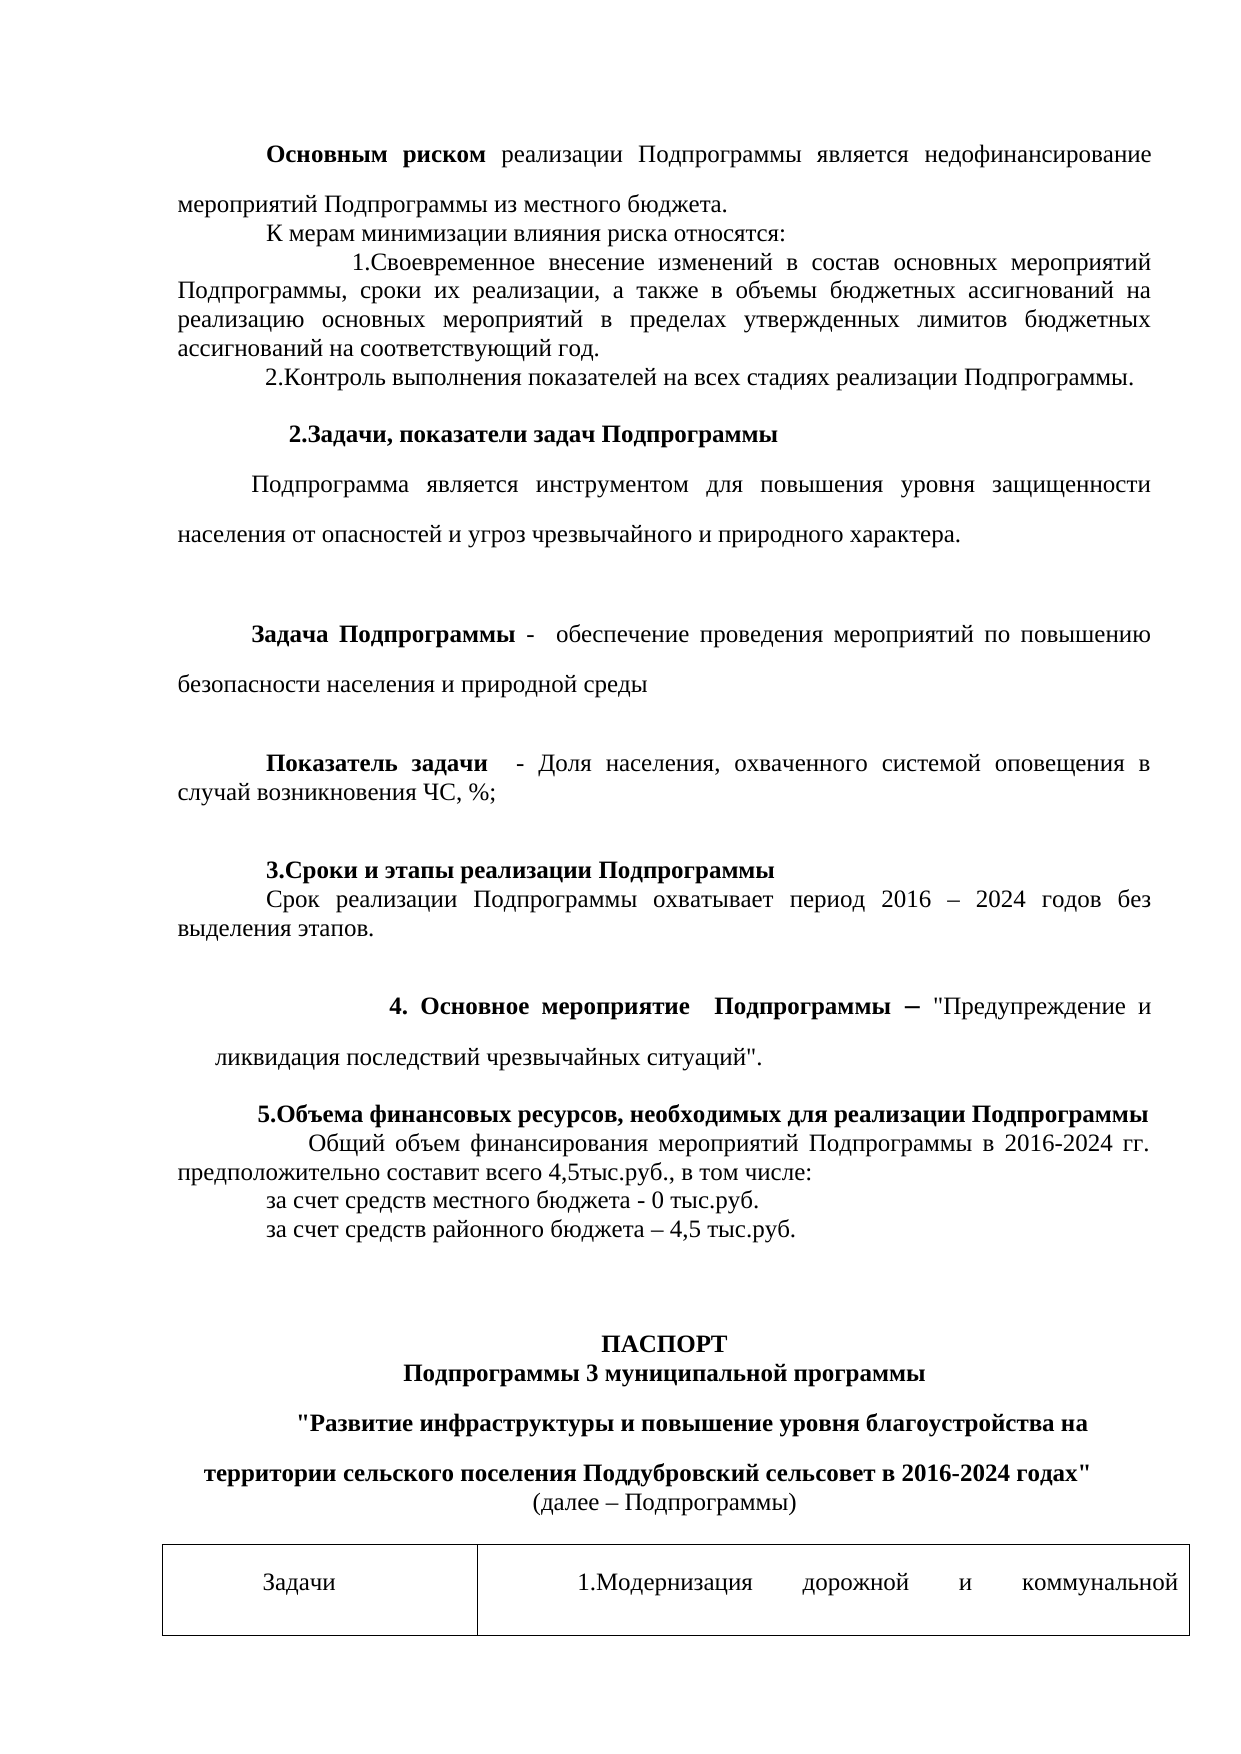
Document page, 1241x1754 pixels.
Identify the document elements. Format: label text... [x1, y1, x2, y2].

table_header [478, 1545, 1189, 1635]
text 5.Объема финансовых ресурсов, необходимых для реализации Подпрограммы [177, 1099, 1152, 1128]
table_header Задачи Подпрограммы [163, 1545, 477, 1635]
text за счет средств районного бюджета – 4,5 тыс.руб. [177, 1214, 1152, 1243]
text К мерам минимизации влияния риска относятся: [177, 218, 1152, 247]
text 2.Задачи, показатели задач Подпрограммы [251, 419, 1152, 448]
text Срок реализации Подпрограммы охватывает период 2016 – 2024 годов без выделения этапов. [177, 884, 1152, 942]
title (далее – Подпрограммы) [177, 1487, 1152, 1516]
text 1.Своевременное внесение изменений в состав основных мероприятий Подпрограммы, сроки их реализации, а также в объемы бюджетных ассигнований на реализацию основных мероприятий в пределах утвержденных лимитов бюджетных ассигнований на соответствующий год. [177, 247, 1152, 362]
title ПАСПОРТ [177, 1329, 1152, 1358]
text Основным риском реализации Подпрограммы является недофинансирование мероприятий Подпрограммы из местного бюджета. [177, 118, 1152, 218]
text Общий объем финансирования мероприятий Подпрограммы в 2016-2024 гг. предположительно составит всего 4,5тыс.руб., в том числе: [177, 1128, 1152, 1186]
text 3.Сроки и этапы реализации Подпрограммы [266, 856, 1152, 884]
text за счет средств местного бюджета - 0 тыс.руб. [177, 1186, 1152, 1214]
text 4. Основное мероприятие Подпрограммы – "Предупреждение и ликвидация последствий чрезвычайных ситуаций". [215, 971, 1152, 1071]
text "Развитие инфраструктуры и повышение уровня благоустройства на территории сельского поселения Поддубровский сельсовет в 2016-2024 годах" [177, 1387, 1118, 1487]
title Подпрограммы 3 муниципальной программы [177, 1358, 1152, 1387]
text 2.Контроль выполнения показателей на всех стадиях реализации Подпрограммы. [177, 362, 1152, 391]
text Задача Подпрограммы - обеспечение проведения мероприятий по повышению безопасности населения и природной среды [177, 598, 1152, 698]
text Показатель задачи - Доля населения, охваченного системой оповещения в случай возникновения ЧС, %; [177, 748, 1152, 806]
text Подпрограмма является инструментом для повышения уровня защищенности населения от опасностей и угроз чрезвычайного и природного характера. [177, 448, 1152, 548]
